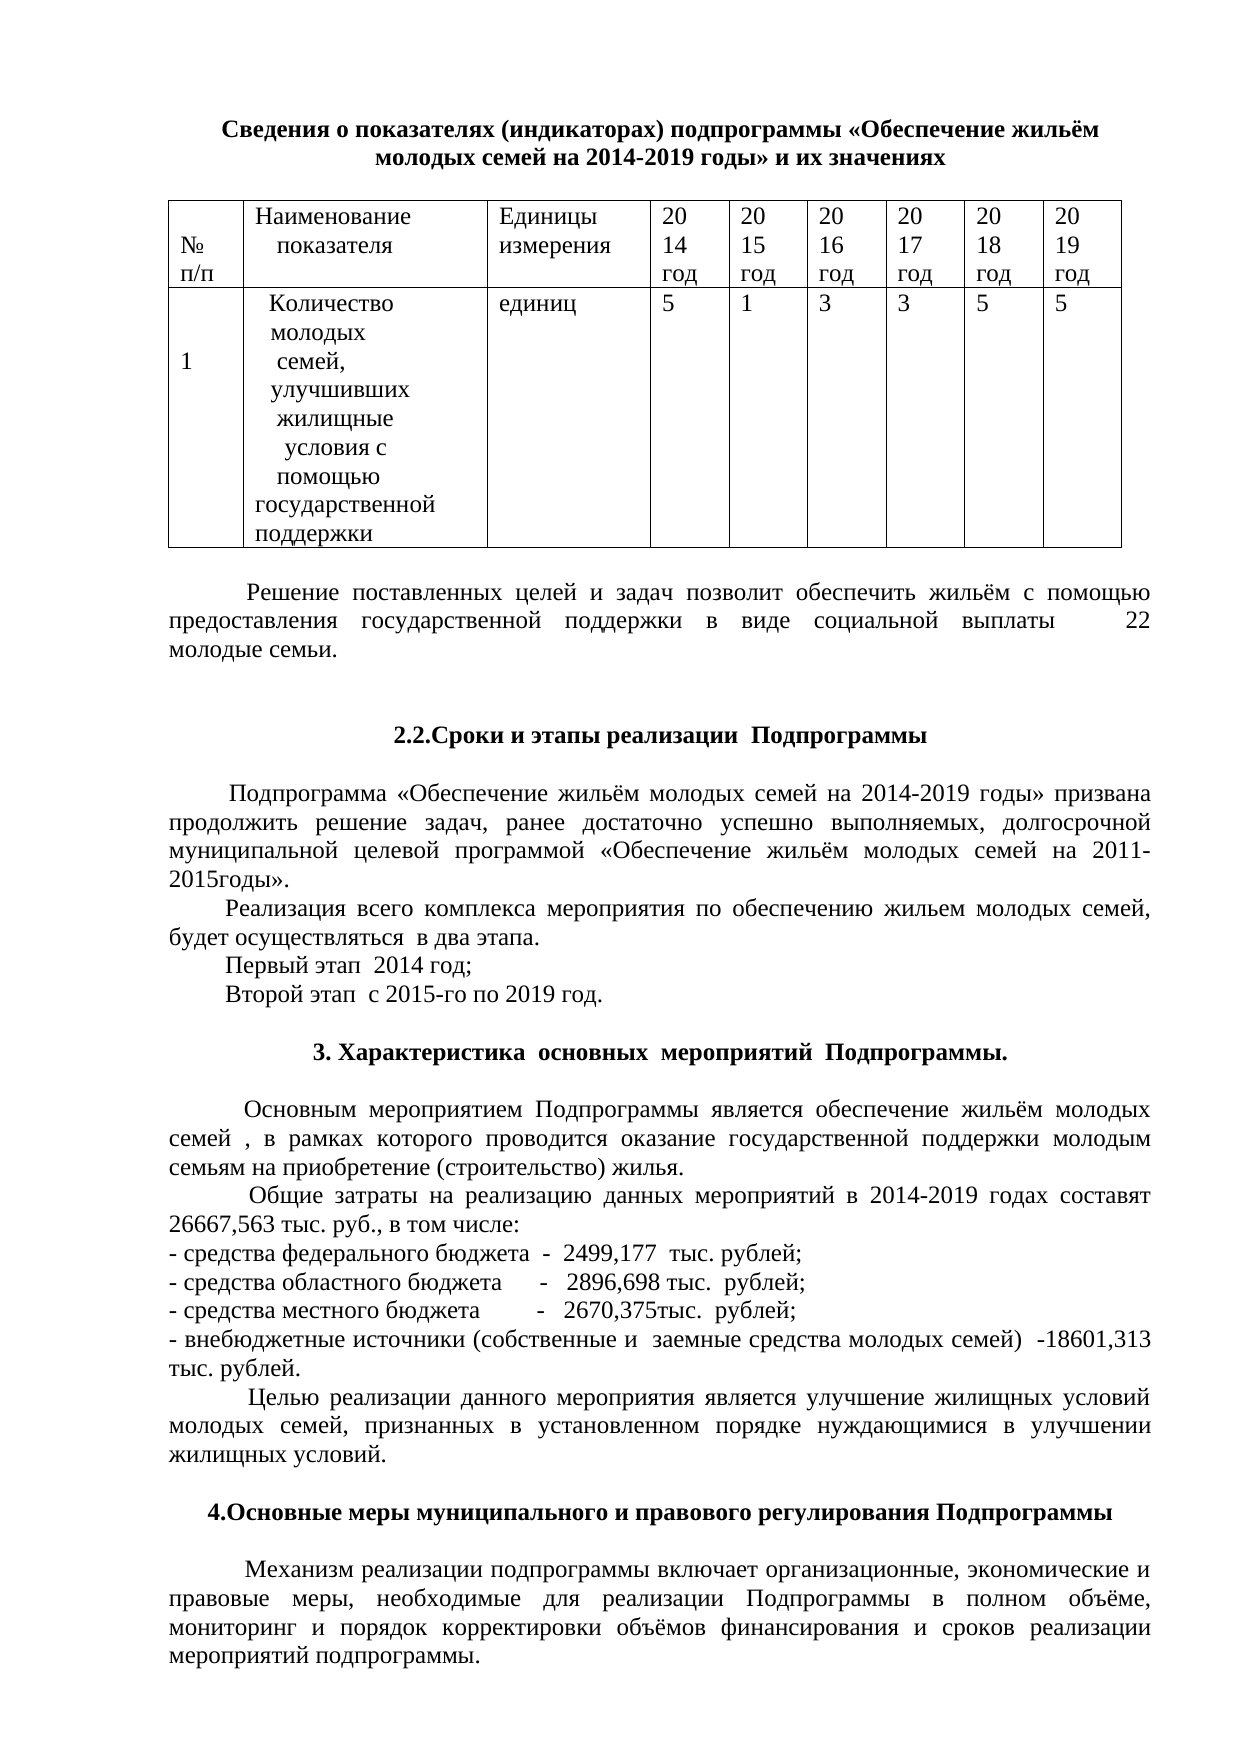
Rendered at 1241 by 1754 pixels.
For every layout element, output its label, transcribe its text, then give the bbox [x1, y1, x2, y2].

text Основным мероприятием Подпрограммы является обеспечение жильём молодых семей , в рамках которого проводится оказание государственной поддержки молодым семьям на приобретение (строительство) жилья. [169, 1094, 1152, 1181]
text Второй этап с 2015-го по 2019 год. [169, 979, 1152, 1008]
text Подпрограмма «Обеспечение жильём молодых семей на 2014-2019 годы» призвана продолжить решение задач, ранее достаточно успешно выполняемых, долгосрочной муниципальной целевой программой «Обеспечение жильём молодых семей на 2011-2015годы». [169, 778, 1152, 893]
text - средства местного бюджета - 2670,375тыс. рублей; [169, 1296, 1152, 1324]
table_cell Количество молодых семей, улучшивших жилищные условия с помощью государственной поддержки [244, 288, 487, 547]
text - внебюджетные источники (собственные и заемные средства молодых семей) -18601,313 тыс. рублей. [169, 1324, 1152, 1382]
text Решение поставленных целей и задач позволит обеспечить жильём с помощью предоставления государственной поддержки в виде социальной выплаты 22 молодые семьи. [169, 577, 1152, 663]
text - средства федерального бюджета - 2499,177 тыс. рублей; [169, 1238, 1152, 1267]
table_header 20 18 год [965, 201, 1043, 287]
table_header 20 17 год [887, 201, 964, 287]
table_cell 3 [887, 288, 964, 547]
table_header Наименование показателя [244, 201, 487, 287]
text 2.2.Сроки и этапы реализации Подпрограммы [169, 721, 1152, 749]
table_header № п/п [169, 201, 243, 287]
text 4.Основные меры муниципального и правового регулирования Подпрограммы [169, 1497, 1152, 1526]
text Целью реализации данного мероприятия является улучшение жилищных условий молодых семей, признанных в установленном порядке нуждающимися в улучшении жилищных условий. [169, 1382, 1152, 1468]
text Общие затраты на реализацию данных мероприятий в 2014-2019 годах составят 26667,563 тыс. руб., в том числе: [169, 1181, 1152, 1238]
table_cell 3 [808, 288, 886, 547]
table_cell 5 [1044, 288, 1121, 547]
table_header 20 19 год [1044, 201, 1121, 287]
table_cell единиц [488, 288, 650, 547]
table_header 20 14 год [651, 201, 729, 287]
text Механизм реализации подпрограммы включает организационные, экономические и правовые меры, необходимые для реализации Подпрограммы в полном объёме, мониторинг и порядок корректировки объёмов финансирования и сроков реализации мероприятий подпрограммы. [169, 1554, 1152, 1669]
text Сведения о показателях (индикаторах) подпрограммы «Обеспечение жильём молодых семей на 2014-2019 годы» и их значениях [169, 114, 1152, 171]
table_cell 5 [965, 288, 1043, 547]
text 3. Характеристика основных мероприятий Подпрограммы. [169, 1037, 1152, 1066]
table_cell 1 [730, 288, 807, 547]
text Первый этап 2014 год; [169, 951, 1152, 979]
table_cell 1 [169, 288, 243, 547]
text Реализация всего комплекса мероприятия по обеспечению жильем молодых семей, будет осуществляться в два этапа. [169, 893, 1152, 951]
table_header Единицы измерения [488, 201, 650, 287]
table_cell 5 [651, 288, 729, 547]
text - средства областного бюджета - 2896,698 тыс. рублей; [169, 1267, 1152, 1296]
table_header 20 16 год [808, 201, 886, 287]
table_header 20 15 год [730, 201, 807, 287]
